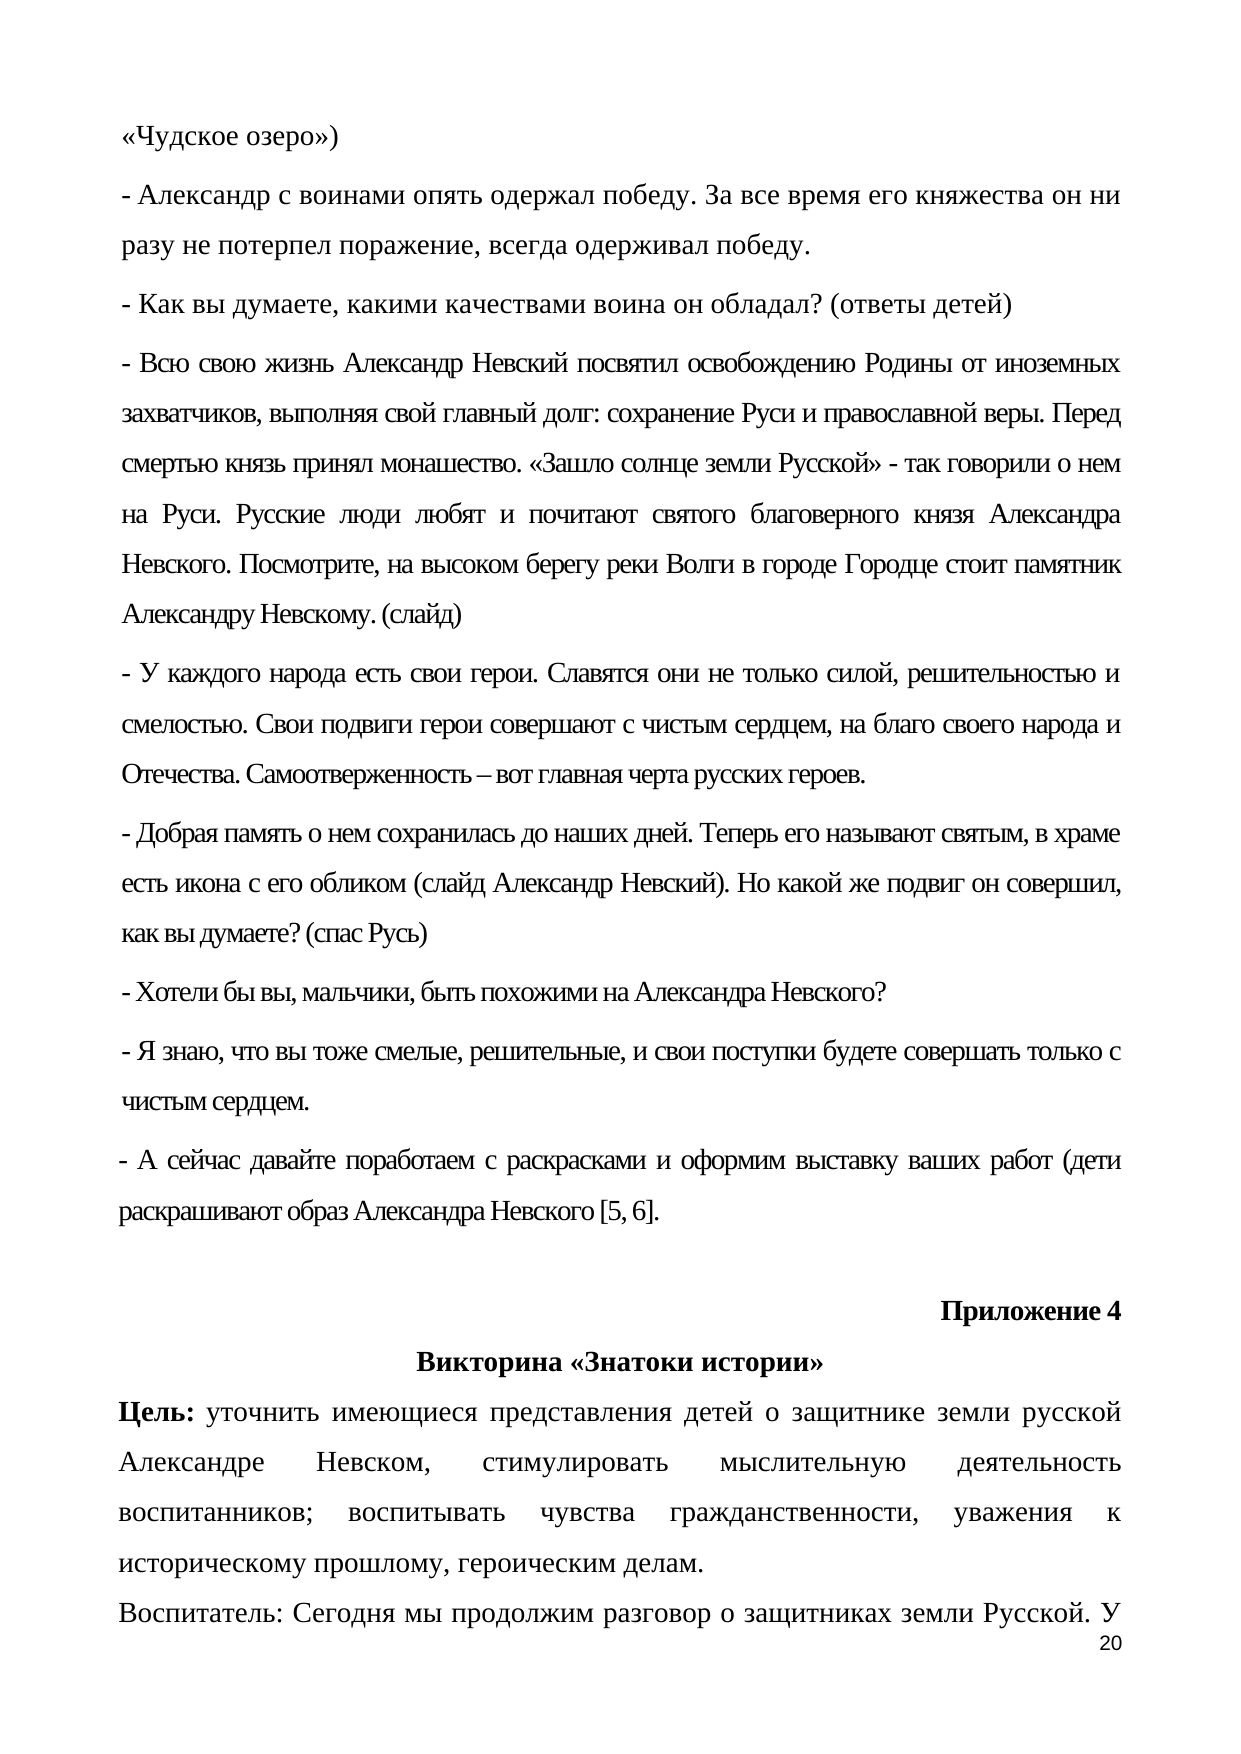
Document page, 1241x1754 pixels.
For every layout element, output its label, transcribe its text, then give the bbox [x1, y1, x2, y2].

text Викторина «Знатоки истории» [118, 1344, 1122, 1377]
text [118, 1595, 1122, 1629]
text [121, 118, 1122, 152]
text - Я знаю, что вы тоже смелые, решительные, и свои поступки будете совершать только с чистым сердцем. [121, 1033, 1122, 1117]
text - Хотели бы вы, мальчики, быть похожими на Александра Невского? [121, 974, 1122, 1008]
text - Добрая память о нем сохранилась до наших дней. Теперь его называют святым, в храме есть икона с его обликом (слайд Александр Невский). Но какой же подвиг он совершил, как вы думаете? (спас Русь) [121, 815, 1122, 949]
text Цель: уточнить имеющиеся представления детей о защитнике земли русской Александре Невском, стимулировать мыслительную деятельность воспитанников; воспитывать чувства гражданственности, уважения к историческому прошлому, героическим делам. [118, 1394, 1122, 1578]
text - У каждого народа есть свои герои. Славятся они не только силой, решительностью и смелостью. Свои подвиги герои совершают с чистым сердцем, на благо своего народа и Отечества. Самоотверженность – вот главная черта русских героев. [121, 655, 1122, 789]
text - Как вы думаете, какими качествами воина он обладал? (ответы детей) [121, 286, 1122, 320]
text - А сейчас давайте поработаем с раскрасками и оформим выставку ваших работ (дети раскрашивают образ Александра Невского [5, 6]. [118, 1142, 1122, 1226]
text Приложение 4 [118, 1293, 1122, 1327]
text - Всю свою жизнь Александр Невский посвятил освобождению Родины от иноземных захватчиков, выполняя свой главный долг: сохранение Руси и православной веры. Перед смертью князь принял монашество. «Зашло солнце земли Русской» - так говорили о нем на Руси. Русские люди любят и почитают святого благоверного князя Александра Невского. Посмотрите, на высоком берегу реки Волги в городе Городце стоит памятник Александру Невскому. (слайд) [121, 345, 1122, 630]
text - Александр с воинами опять одержал победу. За все время его княжества он ни разу не потерпел поражение, всегда одерживал победу. [121, 177, 1122, 261]
